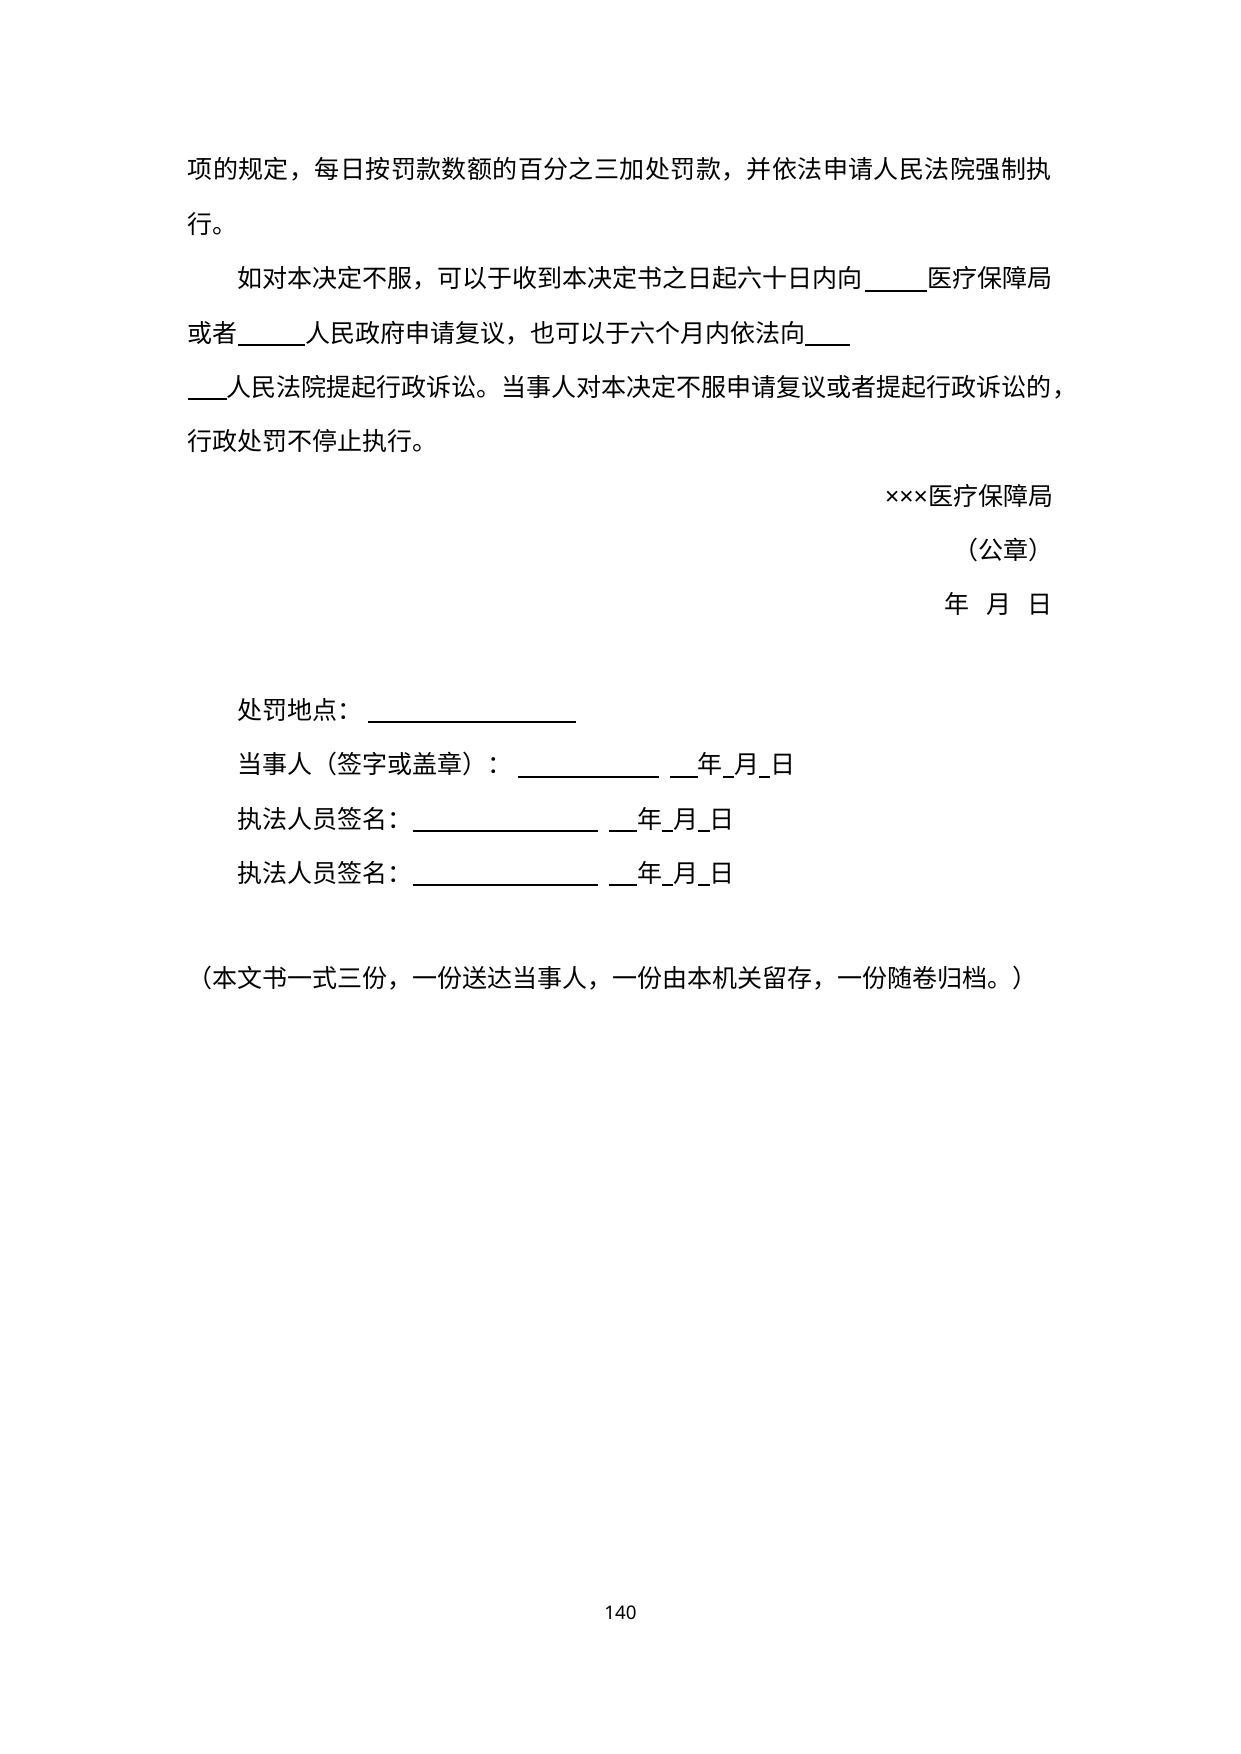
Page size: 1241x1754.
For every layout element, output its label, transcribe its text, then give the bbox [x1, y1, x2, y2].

text 人民法院提起行政诉讼。当事人对本决定不服申请复议或者提起行政诉讼的，行政处罚不停止执行。 [187, 367, 1053, 458]
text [187, 150, 1053, 241]
text 处罚地点： [187, 690, 1053, 727]
text 当事人（签字或盖章）： 年 月 日 [187, 745, 1053, 781]
text （公章） [187, 531, 1053, 567]
text 执法人员签名： 年 月 日 [187, 853, 1053, 890]
text 如对本决定不服，可以于收到本决定书之日起六十日内向 医疗保障局或者 人民政府申请复议，也可以于六个月内依法向 [187, 259, 1053, 349]
text ×××医疗保障局 [187, 476, 1053, 512]
text （本文书一式三份，一份送达当事人，一份由本机关留存，一份随卷归档。） [187, 959, 1053, 995]
text 执法人员签名： 年 月 日 [187, 799, 1053, 835]
text 年 月 日 [187, 585, 1053, 621]
